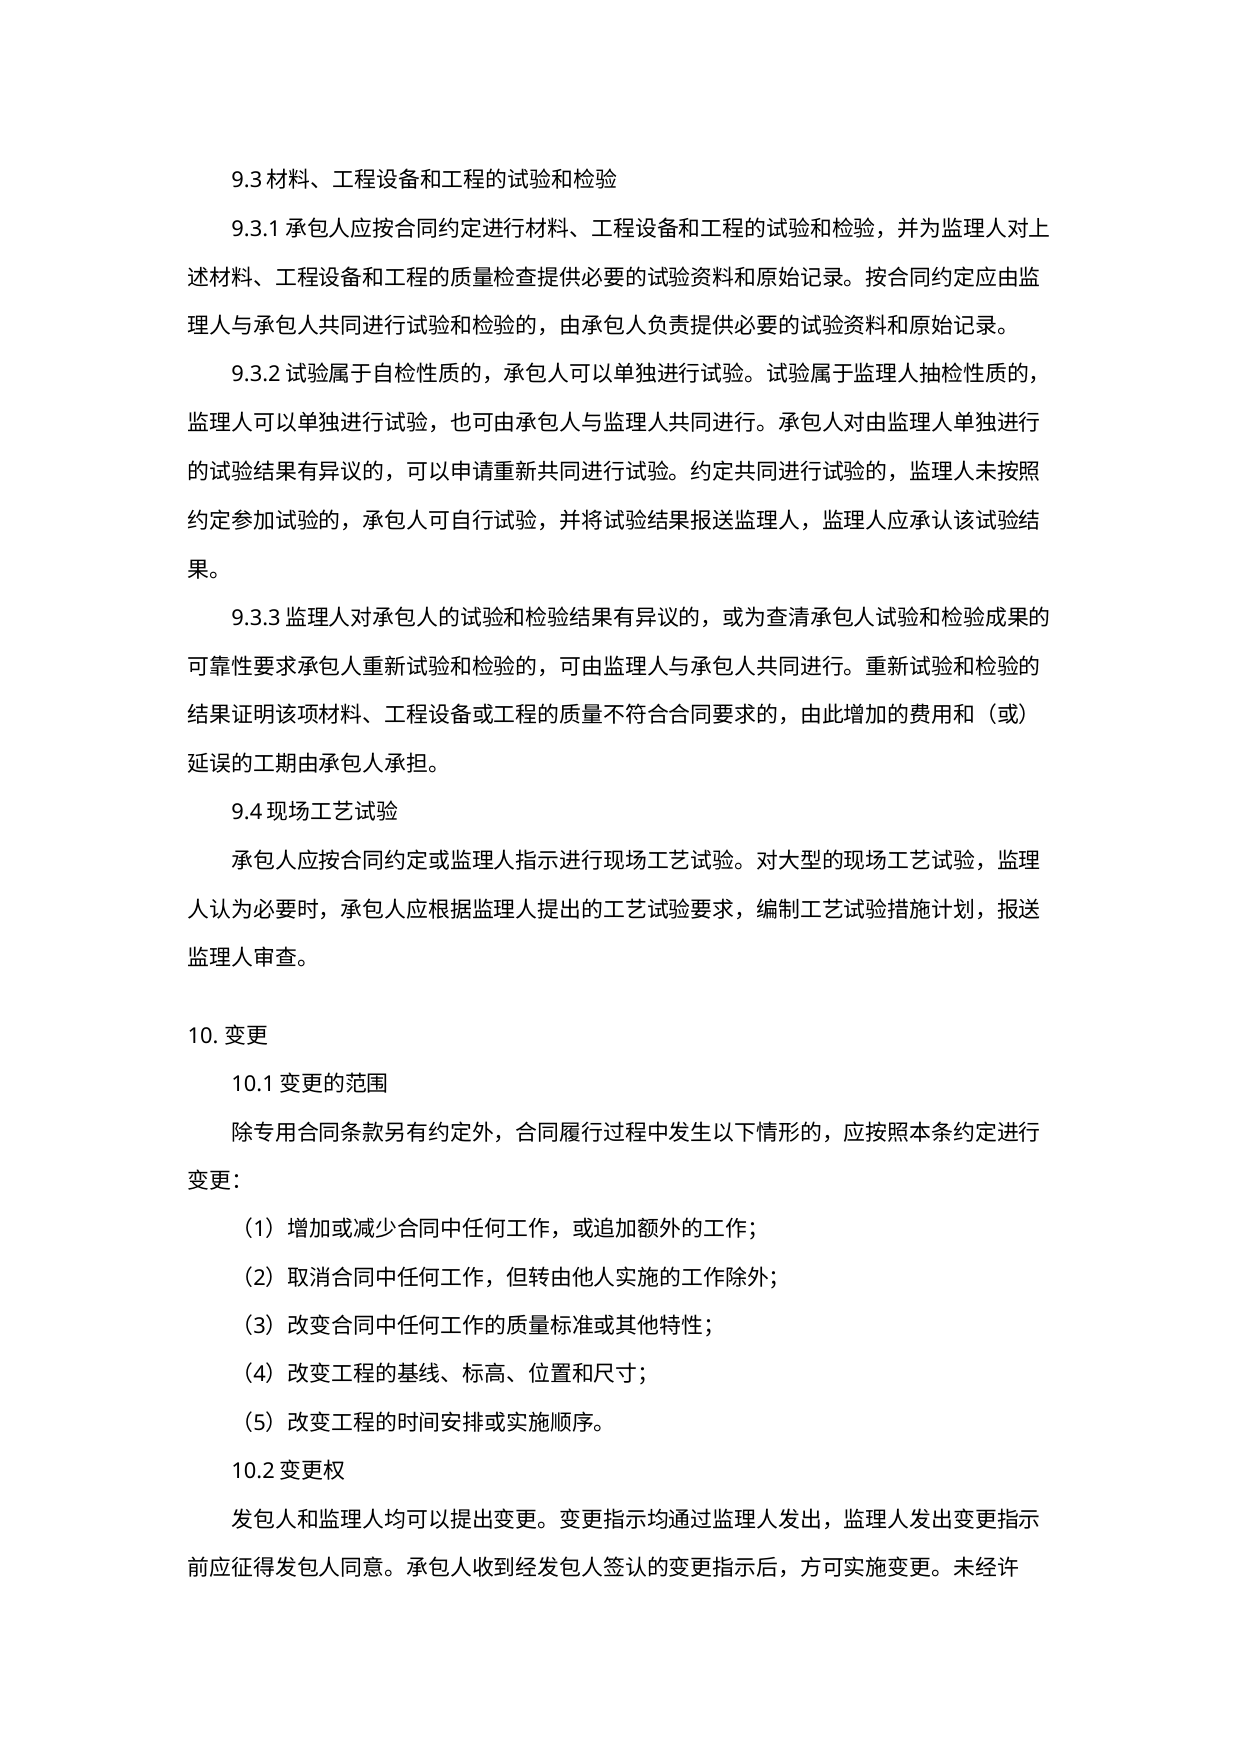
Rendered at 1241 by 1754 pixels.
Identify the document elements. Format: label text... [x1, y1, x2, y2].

subtitle 9.3材料、工程设备和工程的试验和检验 [187, 162, 1053, 194]
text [187, 1501, 1053, 1582]
text 承包人应按合同约定或监理人指示进行现场工艺试验。对大型的现场工艺试验，监理人认为必要时，承包人应根据监理人提出的工艺试验要求，编制工艺试验措施计划，报送监理人审查。 [187, 842, 1053, 972]
text （3）改变合同中任何工作的质量标准或其他特性； [187, 1308, 1053, 1340]
text （5）改变工程的时间安排或实施顺序。 [187, 1404, 1053, 1437]
subtitle 9.4现场工艺试验 [187, 794, 1053, 827]
subtitle 10. 变更 [187, 1017, 1053, 1050]
text 9.3.2试验属于自检性质的，承包人可以单独进行试验。试验属于监理人抽检性质的，监理人可以单独进行试验，也可由承包人与监理人共同进行。承包人对由监理人单独进行的试验结果有异议的，可以申请重新共同进行试验。约定共同进行试验的，监理人未按照约定参加试验的，承包人可自行试验，并将试验结果报送监理人，监理人应承认该试验结果。 [187, 356, 1053, 584]
text （1）增加或减少合同中任何工作，或追加额外的工作； [187, 1211, 1053, 1244]
text （4）改变工程的基线、标高、位置和尺寸； [187, 1356, 1053, 1389]
subtitle 10.1变更的范围 [187, 1066, 1053, 1098]
subtitle 10.2变更权 [187, 1453, 1053, 1485]
text 9.3.3监理人对承包人的试验和检验结果有异议的，或为查清承包人试验和检验成果的可靠性要求承包人重新试验和检验的，可由监理人与承包人共同进行。重新试验和检验的结果证明该项材料、工程设备或工程的质量不符合合同要求的，由此增加的费用和（或）延误的工期由承包人承担。 [187, 599, 1053, 778]
text 9.3.1承包人应按合同约定进行材料、工程设备和工程的试验和检验，并为监理人对上述材料、工程设备和工程的质量检查提供必要的试验资料和原始记录。按合同约定应由监理人与承包人共同进行试验和检验的，由承包人负责提供必要的试验资料和原始记录。 [187, 210, 1053, 340]
text 除专用合同条款另有约定外，合同履行过程中发生以下情形的，应按照本条约定进行变更： [187, 1114, 1053, 1195]
text （2）取消合同中任何工作，但转由他人实施的工作除外； [187, 1259, 1053, 1292]
